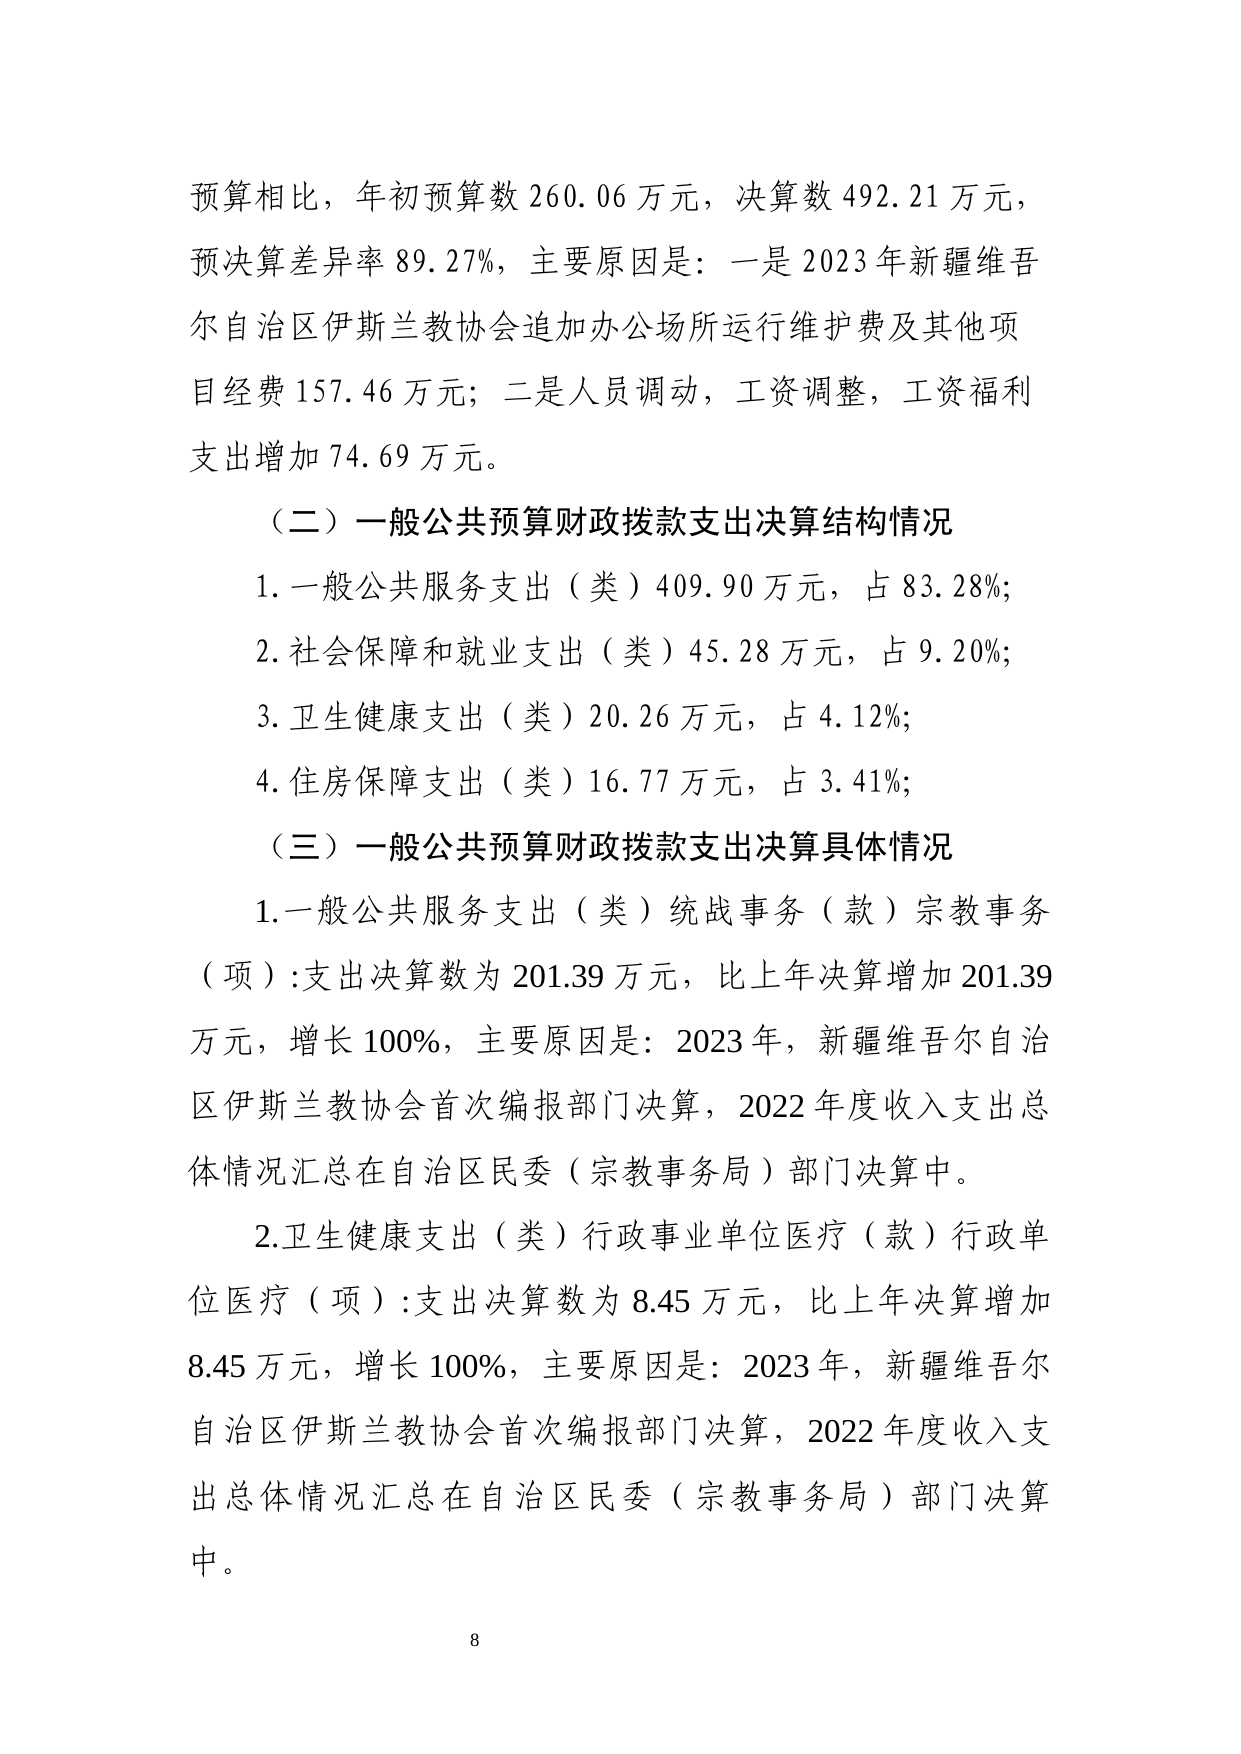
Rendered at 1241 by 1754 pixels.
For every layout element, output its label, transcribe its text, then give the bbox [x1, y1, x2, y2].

list 1.一般公共服务支出（类）409.90万元，占83.28%； [187, 552, 1053, 617]
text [187, 162, 1053, 487]
list 3.卫生健康支出（类）20.26万元，占4.12%； [187, 682, 1053, 747]
list 一般公共预算财政拨款支出决算结构情况 [187, 487, 1053, 552]
text （三）一般公共预算财政拨款支出决算具体情况 [187, 812, 1053, 877]
text 1.一般公共服务支出（类）统战事务（款）宗教事务（项）:支出决算数为201.39万元，比上年决算增加201.39万元，增长100%，主要原因是：2023年，新疆维吾尔自治区伊斯兰教协会首次编报部门决算，2022年度收入支出总体情况汇总在自治区民委（宗教事务局）部门决算中。 [187, 877, 1053, 1202]
list 4.住房保障支出（类）16.77万元，占3.41%； [187, 747, 1053, 812]
text 2.卫生健康支出（类）行政事业单位医疗（款）行政单位医疗（项）:支出决算数为8.45万元，比上年决算增加8.45万元，增长100%，主要原因是：2023年，新疆维吾尔自治区伊斯兰教协会首次编报部门决算，2022年度收入支出总体情况汇总在自治区民委（宗教事务局）部门决算中。 [187, 1202, 1053, 1592]
list 2.社会保障和就业支出（类）45.28万元，占9.20%； [187, 617, 1053, 682]
